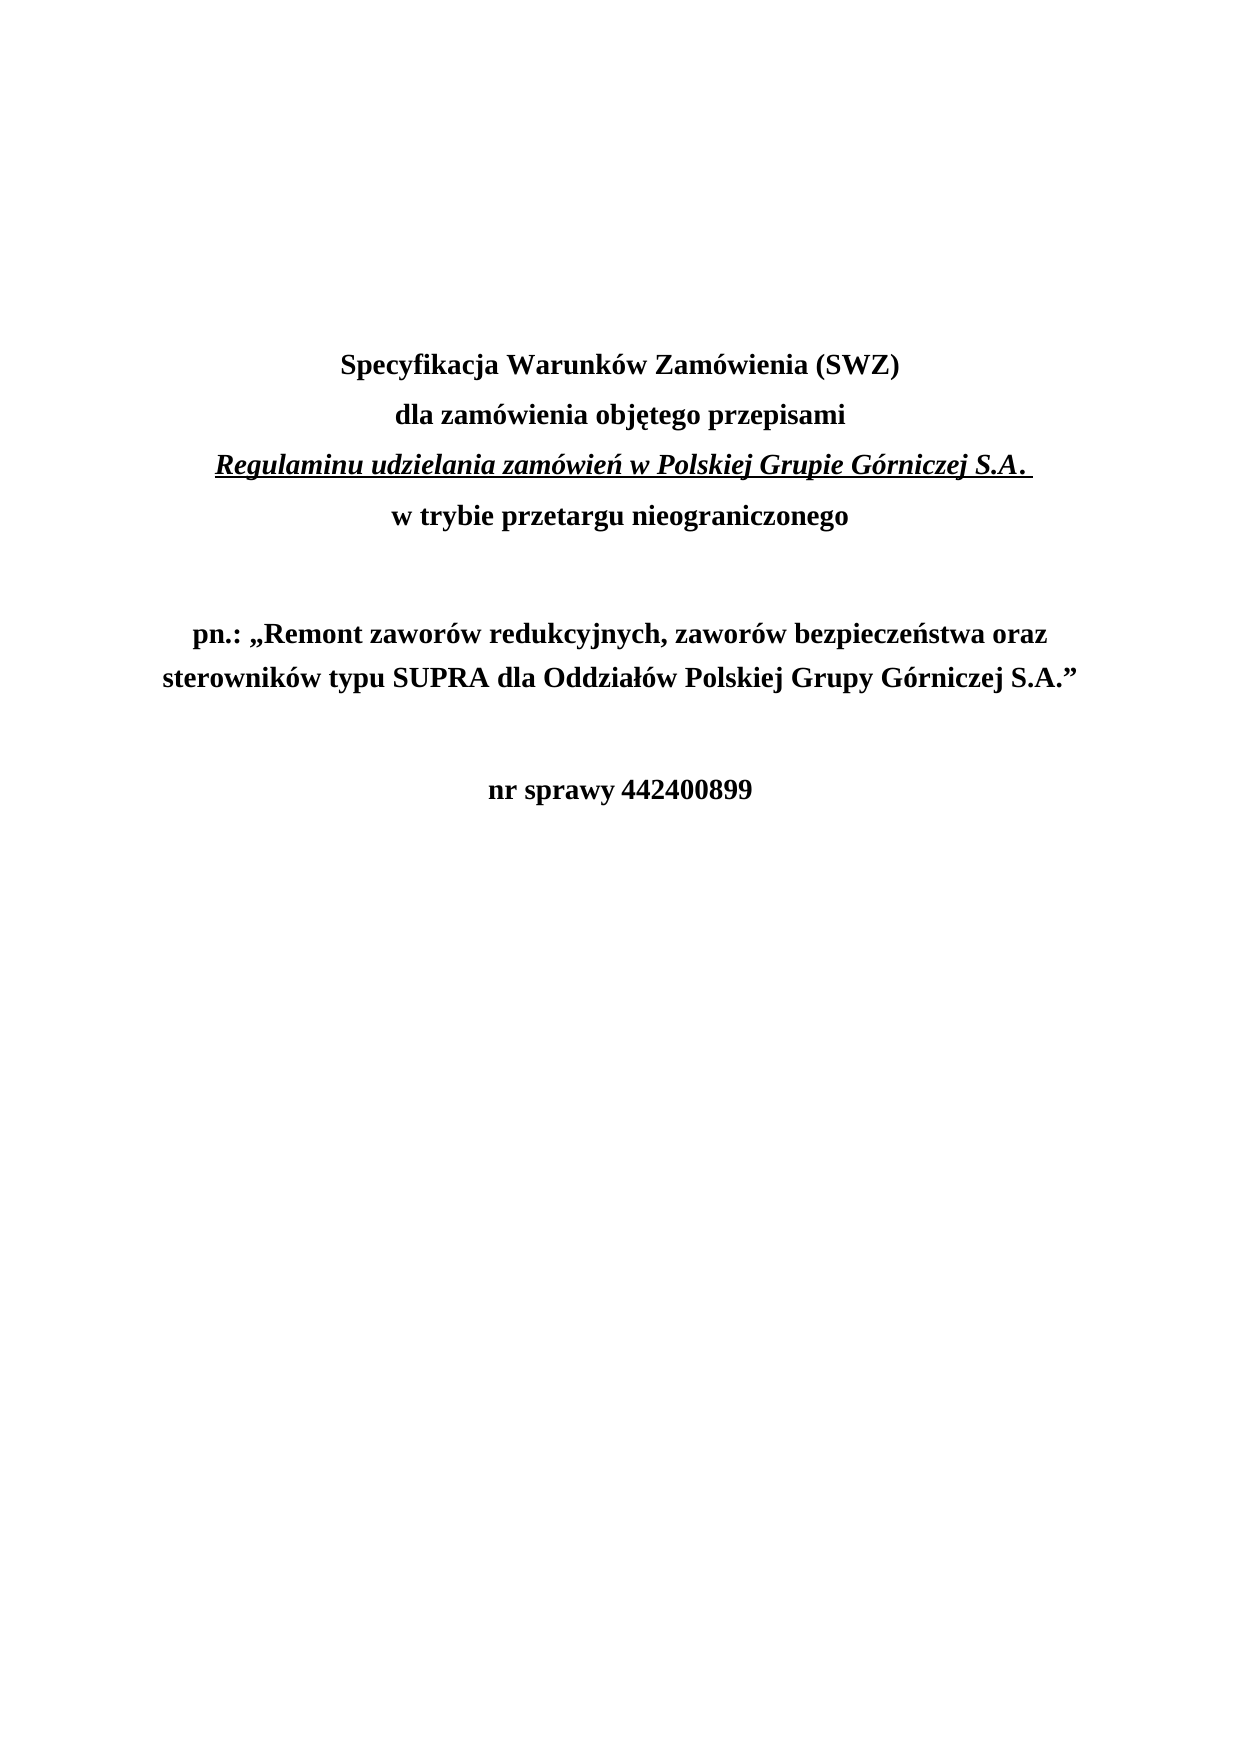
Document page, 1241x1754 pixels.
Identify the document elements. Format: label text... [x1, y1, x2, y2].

text dla zamówienia objętego przepisami [148, 397, 1092, 431]
text Specyfikacja Warunków Zamówienia (SWZ) [148, 347, 1092, 380]
text Regulaminu udzielania zamówień w Polskiej Grupie Górniczej S.A. [148, 447, 1092, 481]
text pn.: „Remont zaworów redukcyjnych, zaworów bezpieczeństwa oraz sterowników typu SUPRA dla Oddziałów Polskiej Grupy Górniczej S.A.” [148, 617, 1092, 694]
text nr sprawy 442400899 [148, 772, 1092, 806]
text w trybie przetargu nieograniczonego [148, 498, 1092, 531]
